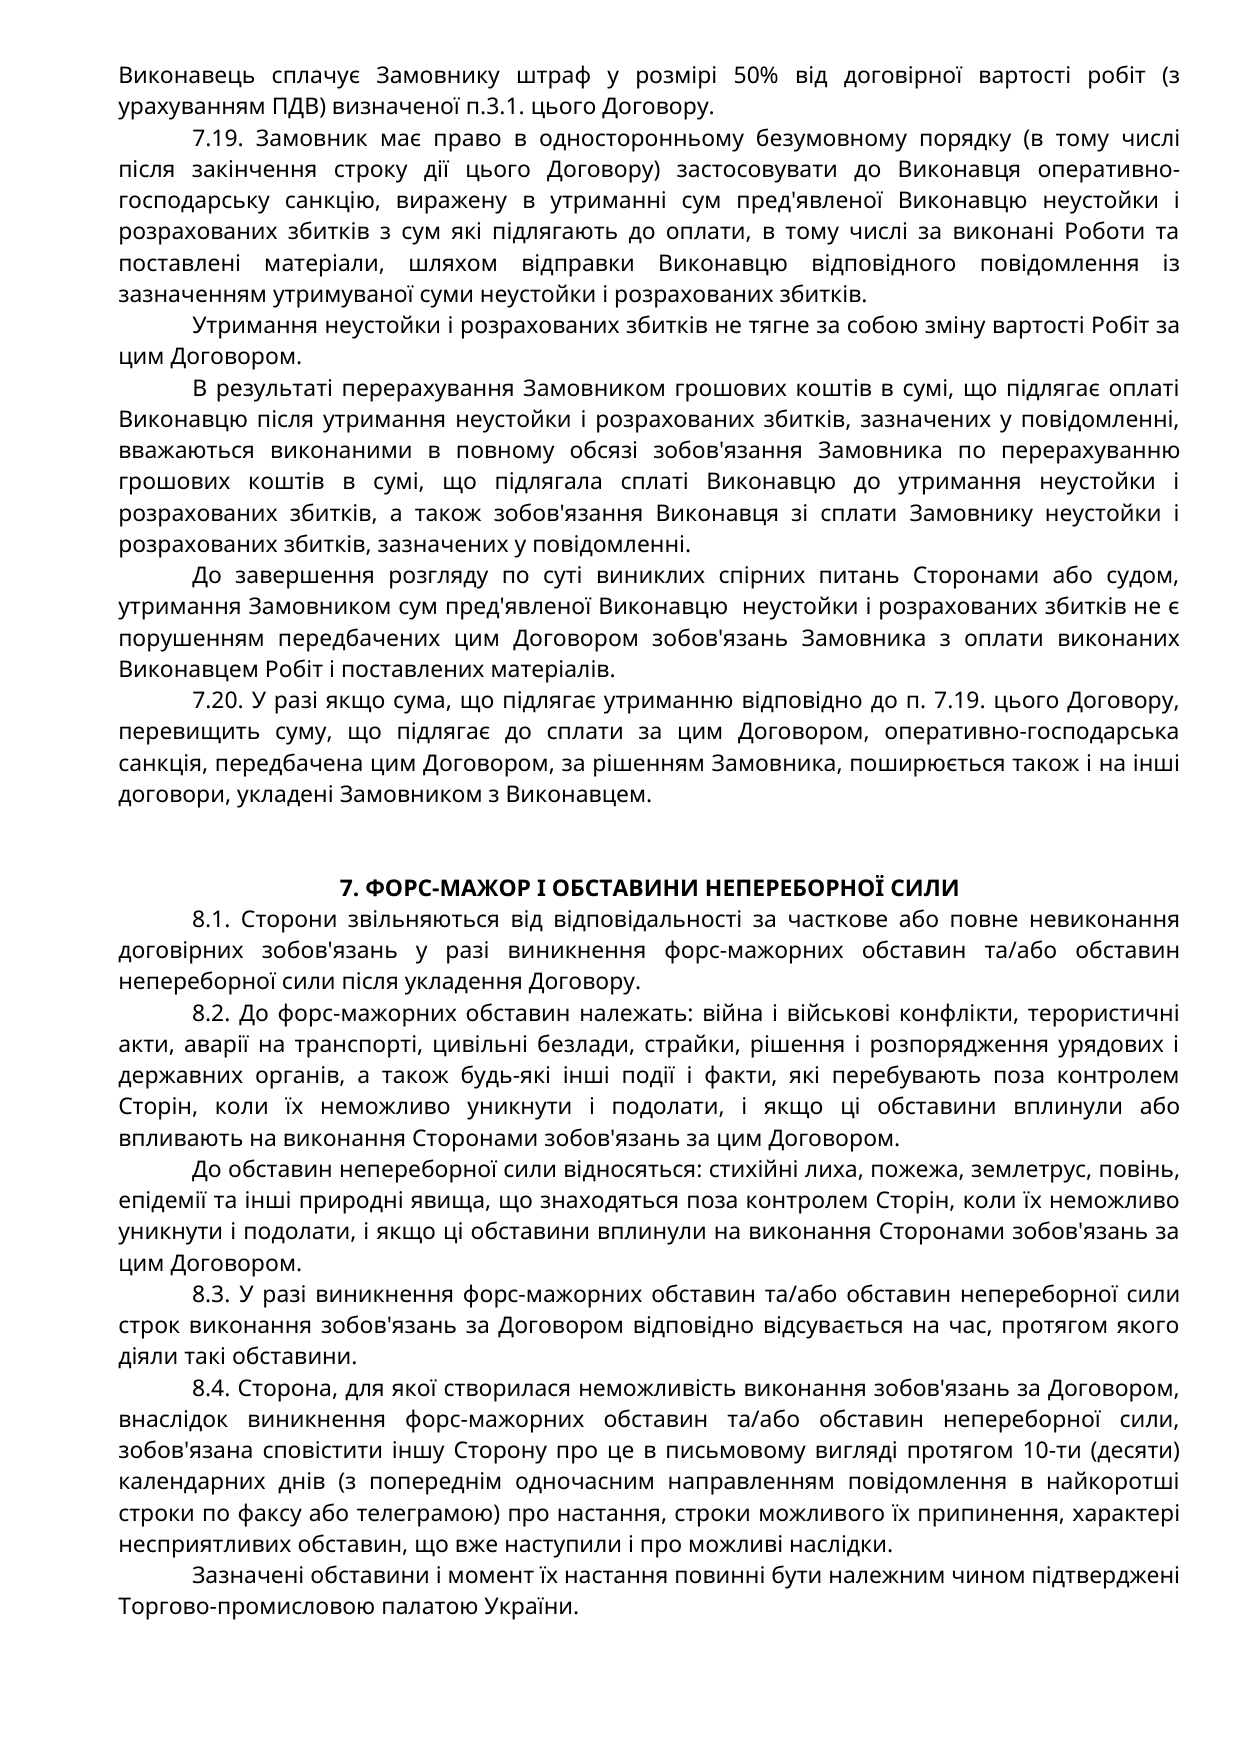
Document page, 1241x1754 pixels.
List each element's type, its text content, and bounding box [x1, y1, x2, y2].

text В результаті перерахування Замовником грошових коштів в сумі, що підлягає оплаті Виконавцю після утримання неустойки і розрахованих збитків, зазначених у повідомленні, вважаються виконаними в повному обсязі зобов'язання Замовника по перерахуванню грошових коштів в сумі, що підлягала сплаті Виконавцю до утримання неустойки і розрахованих збитків, а також зобов'язання Виконавця зі сплати Замовнику неустойки і розрахованих збитків, зазначених у повідомленні. [118, 372, 1181, 559]
text До обставин непереборної сили відносяться: стихійні лиха, пожежа, землетрус, повінь, епідемії та інші природні явища, що знаходяться поза контролем Сторін, коли їх неможливо уникнути і подолати, і якщо ці обставини вплинули на виконання Сторонами зобов'язань за цим Договором. [118, 1153, 1181, 1278]
text 8.1. Сторони звільняються від відповідальності за часткове або повне невиконання договірних зобов'язань у разі виникнення форс-мажорних обставин та/або обставин непереборної сили після укладення Договору. [118, 903, 1181, 997]
text До завершення розгляду по суті виниклих спірних питань Сторонами або судом, утримання Замовником сум пред'явленої Виконавцю неустойки і розрахованих збитків не є порушенням передбачених цим Договором зобов'язань Замовника з оплати виконаних Виконавцем Робіт і поставлених матеріалів. [118, 559, 1181, 684]
text 7.19. Замовник має право в односторонньому безумовному порядку (в тому числі після закінчення строку дії цього Договору) застосовувати до Виконавця оперативно-господарську санкцію, виражену в утриманні сум пред'явленої Виконавцю неустойки і розрахованих збитків з сум які підлягають до оплати, в тому числі за виконані Роботи та поставлені матеріали, шляхом відправки Виконавцю відповідного повідомлення із зазначенням утримуваної суми неустойки і розрахованих збитків. [118, 122, 1181, 309]
text 7. ФОРС-МАЖОР І ОБСТАВИНИ НЕПЕРЕБОРНОЇ СИЛИ [118, 872, 1181, 903]
text 8.4. Сторона, для якої створилася неможливість виконання зобов'язань за Договором, внаслідок виникнення форс-мажорних обставин та/або обставин непереборної сили, зобов'язана сповістити іншу Сторону про це в письмовому вигляді протягом 10-ти (десяти) календарних днів (з попереднім одночасним направленням повідомлення в найкоротші строки по факсу або телеграмою) про настання, строки можливого їх припинення, характері несприятливих обставин, що вже наступили і про можливі наслідки. [118, 1372, 1181, 1559]
text 7.20. У разі якщо сума, що підлягає утриманню відповідно до п. 7.19. цього Договору, перевищить суму, що підлягає до сплати за цим Договором, оперативно-господарська санкція, передбачена цим Договором, за рішенням Замовника, поширюється також і на інші договори, укладені Замовником з Виконавцем. [118, 684, 1181, 809]
text 8.3. У разі виникнення форс-мажорних обставин та/або обставин непереборної сили строк виконання зобов'язань за Договором відповідно відсувається на час, протягом якого діяли такі обставини. [118, 1278, 1181, 1372]
text Утримання неустойки і розрахованих збитків не тягне за собою зміну вартості Робіт за цим Договором. [118, 309, 1181, 372]
text 8.2. До форс-мажорних обставин належать: війна і військові конфлікти, терористичні акти, аварії на транспорті, цивільні безлади, страйки, рішення і розпорядження урядових і державних органів, а також будь-які інші події і факти, які перебувають поза контролем Сторін, коли їх неможливо уникнути і подолати, і якщо ці обставини вплинули або впливають на виконання Сторонами зобов'язань за цим Договором. [118, 997, 1181, 1153]
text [118, 59, 1181, 122]
text Зазначені обставини і момент їх настання повинні бути належним чином підтверджені Торгово-промисловою палатою України. [118, 1559, 1181, 1622]
